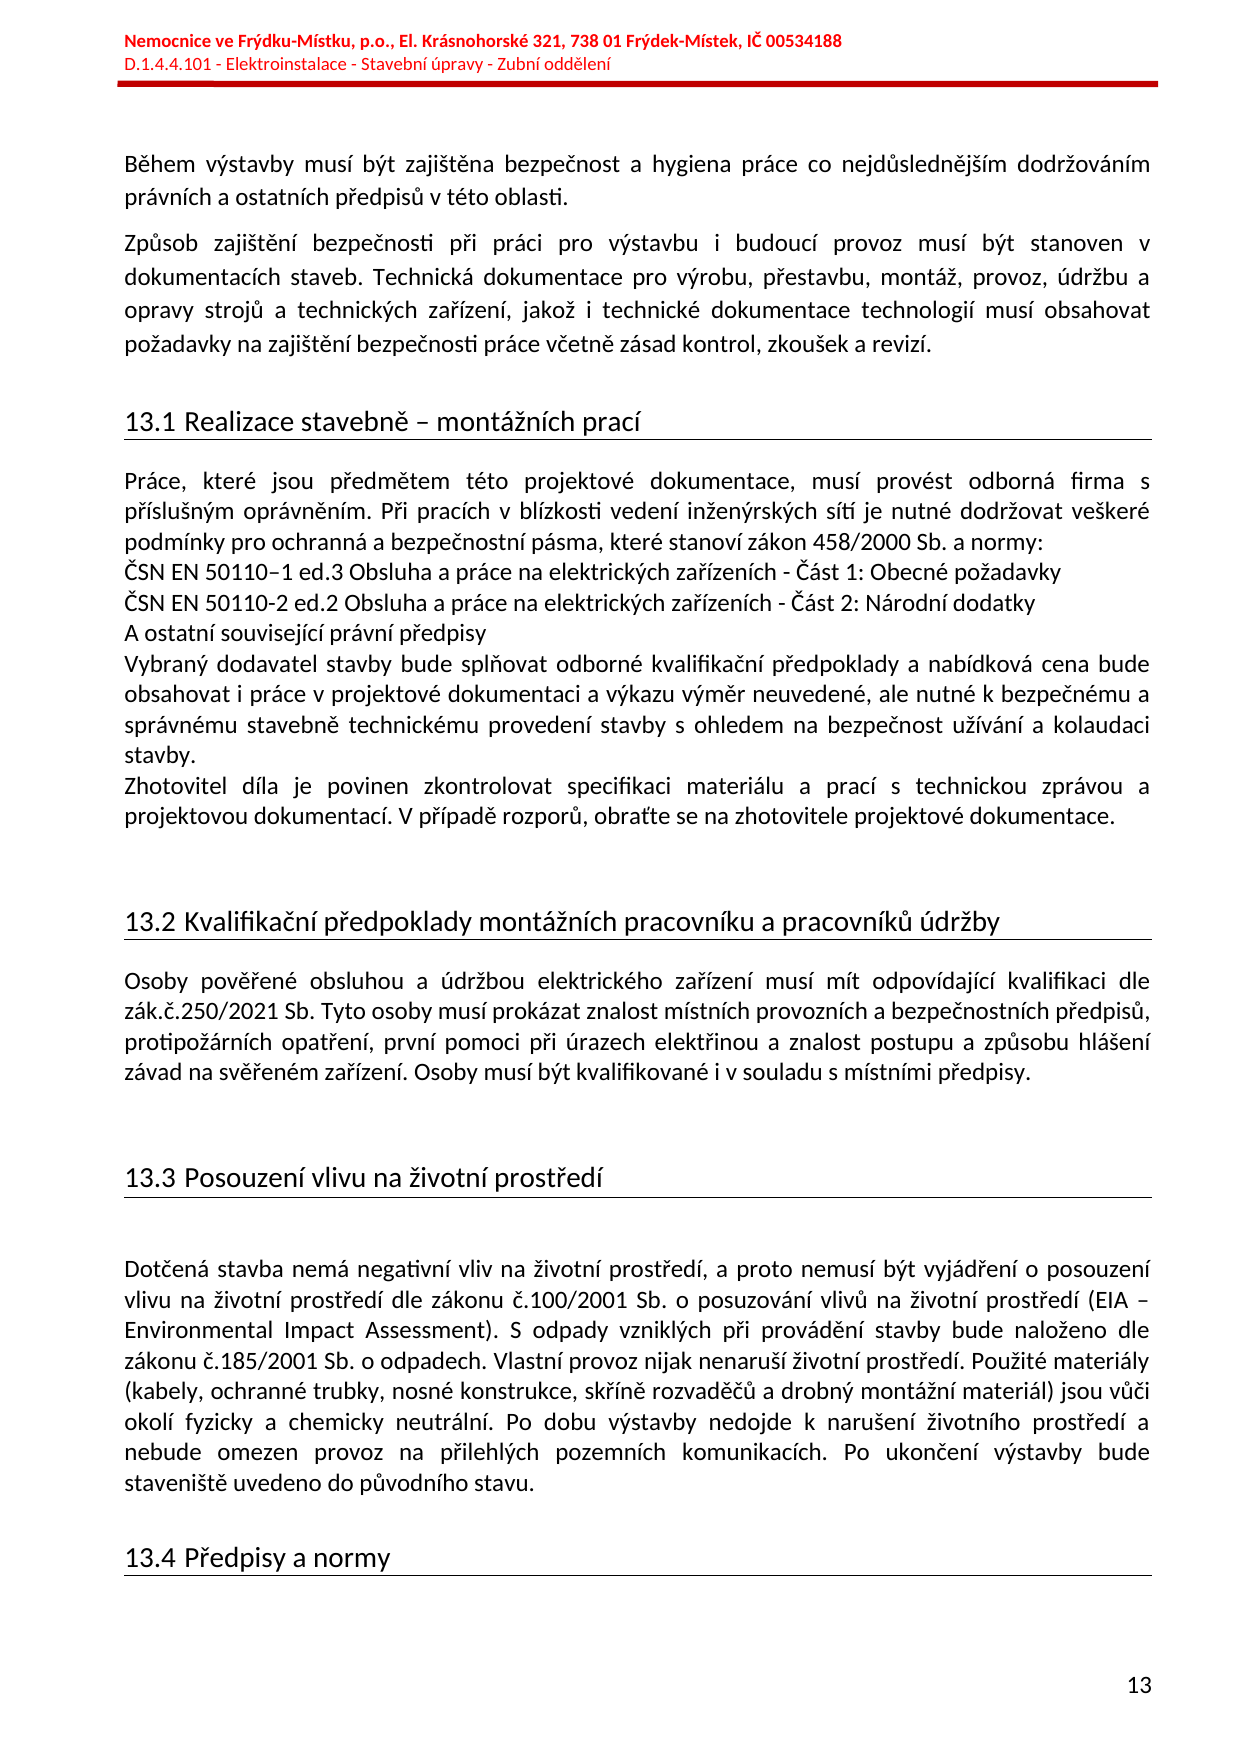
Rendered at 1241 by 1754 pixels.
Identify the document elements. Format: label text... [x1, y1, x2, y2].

text Vybraný dodavatel stavby bude splňovat odborné kvalifikační předpoklady a nabídková cena bude obsahovat i práce v projektové dokumentaci a výkazu výměr neuvedené, ale nutné k bezpečnému a správnému stavebně technickému provedení stavby s ohledem na bezpečnost užívání a kolaudaci stavby. [124, 648, 1152, 770]
text Dotčená stavba nemá negativní vliv na životní prostředí, a proto nemusí být vyjádření o posouzení vlivu na životní prostředí dle zákonu č.100/2001 Sb. o posuzování vlivů na životní prostředí (EIA – Environmental Impact Assessment). S odpady vzniklých při provádění stavby bude naloženo dle zákonu č.185/2001 Sb. o odpadech. Vlastní provoz nijak nenaruší životní prostředí. Použité materiály (kabely, ochranné trubky, nosné konstrukce, skříně rozvaděčů a drobný montážní materiál) jsou vůči okolí fyzicky a chemicky neutrální. Po dobu výstavby nedojde k narušení životního prostředí a nebude omezen provoz na přilehlých pozemních komunikacích. Po ukončení výstavby bude staveniště uvedeno do původního stavu. [124, 1253, 1152, 1498]
text Způsob zajištění bezpečnosti při práci pro výstavbu i budoucí provoz musí být stanoven v dokumentacích staveb. Technická dokumentace pro výrobu, přestavbu, montáž, provoz, údržbu a opravy strojů a technických zařízení, jakož i technické dokumentace technologií musí obsahovat požadavky na zajištění bezpečnosti práce včetně zásad kontrol, zkoušek a revizí. [124, 227, 1152, 358]
text Během výstavby musí být zajištěna bezpečnost a hygiena práce co nejdůslednějším dodržováním právních a ostatních předpisů v této oblasti. [124, 148, 1152, 212]
text ČSN EN 50110–1 ed.3 Obsluha a práce na elektrických zařízeních - Část 1: Obecné požadavky [124, 556, 1152, 587]
text Práce, které jsou předmětem této projektové dokumentace, musí provést odborná firma s příslušným oprávněním. Při pracích v blízkosti vedení inženýrských sítí je nutné dodržovat veškeré podmínky pro ochranná a bezpečnostní pásma, které stanoví zákon 458/2000 Sb. a normy: [124, 465, 1152, 556]
subtitle Realizace stavebně – montážních prací [124, 403, 1152, 439]
text Osoby pověřené obsluhou a údržbou elektrického zařízení musí mít odpovídající kvalifikaci dle zák.č.250/2021 Sb. Tyto osoby musí prokázat znalost místních provozních a bezpečnostních předpisů, protipožárních opatření, první pomoci při úrazech elektřinou a znalost postupu a způsobu hlášení závad na svěřeném zařízení. Osoby musí být kvalifikované i v souladu s místními předpisy. [124, 965, 1152, 1087]
text ČSN EN 50110-2 ed.2 Obsluha a práce na elektrických zařízeních - Část 2: Národní dodatky [124, 587, 1152, 617]
subtitle Kvalifikační předpoklady montážních pracovníku a pracovníků údržby [124, 903, 1152, 939]
text Zhotovitel díla je povinen zkontrolovat specifikaci materiálu a prací s technickou zprávou a projektovou dokumentací. V případě rozporů, obraťte se na zhotovitele projektové dokumentace. [124, 770, 1152, 831]
subtitle Posouzení vlivu na životní prostředí [124, 1159, 1152, 1197]
text A ostatní související právní předpisy [124, 617, 1152, 648]
subtitle Předpisy a normy [124, 1539, 1152, 1575]
